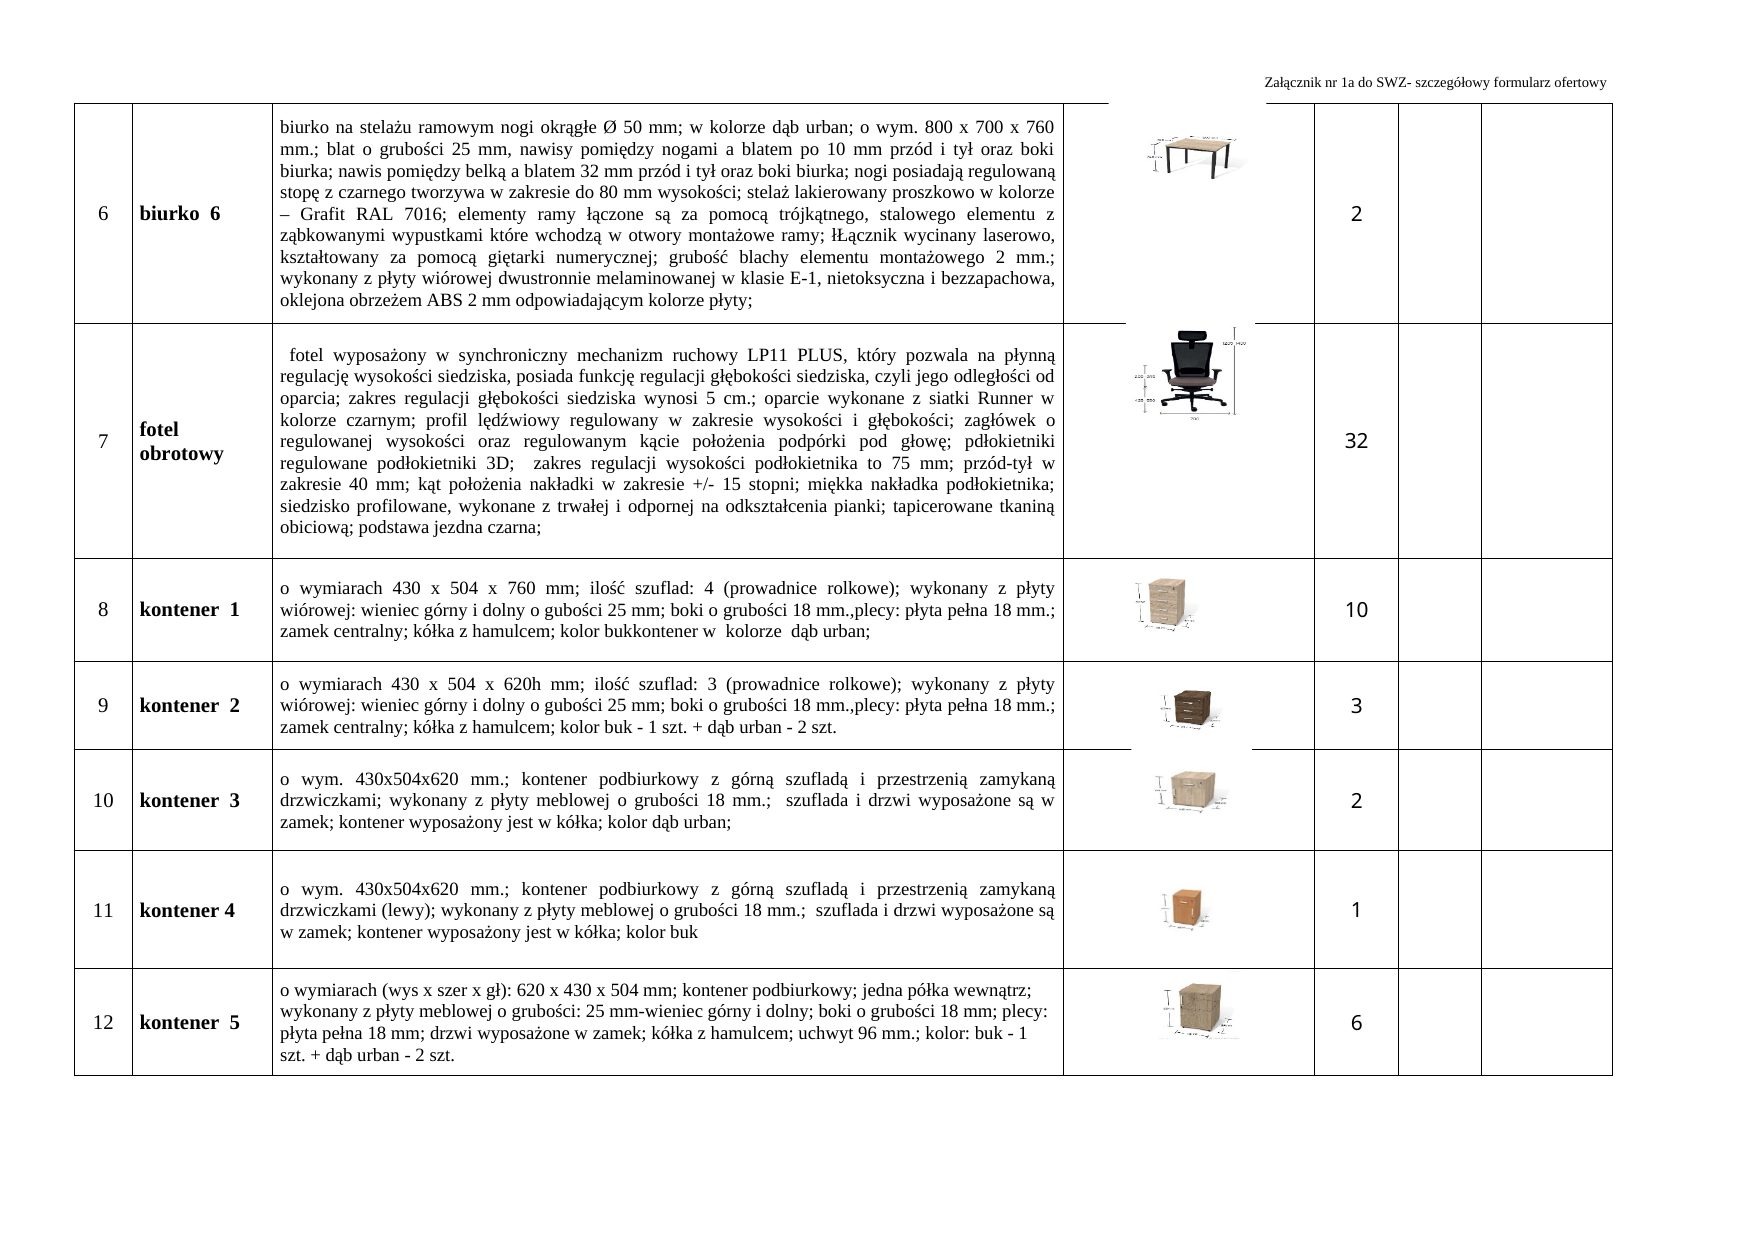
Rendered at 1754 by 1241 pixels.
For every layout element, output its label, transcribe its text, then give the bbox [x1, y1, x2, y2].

table_cell [1482, 750, 1612, 850]
table_cell [1482, 662, 1612, 749]
table_cell [1064, 851, 1314, 968]
table_cell [1482, 559, 1612, 661]
picture [1125, 323, 1256, 423]
table_cell 11 [75, 851, 132, 968]
table_cell 10 [1315, 559, 1398, 661]
table_cell [1399, 969, 1481, 1074]
table_cell o wymiarach (wys x szer x gł): 620 x 430 x 504 mm; kontener podbiurkowy; jedna półka wewnątrz; wykonany z płyty meblowej o grubości: 25 mm-wieniec górny i dolny; boki o grubości 18 mm; plecy: płyta pełna 18 mm; drzwi wyposażone w zamek; kółka z hamulcem; uchwyt 96 mm.; kolor: buk - 1 szt. + dąb urban - 2 szt. [273, 969, 1063, 1074]
picture [1131, 748, 1253, 822]
picture [1146, 866, 1226, 940]
table_cell 9 [75, 662, 132, 749]
table_cell fotel obrotowy [133, 324, 272, 557]
table_cell [1399, 750, 1481, 850]
table_cell kontener 5 [133, 969, 272, 1074]
table_cell kontener 2 [133, 662, 272, 749]
table_cell o wymiarach 430 x 504 x 760 mm; ilość szuflad: 4 (prowadnice rolkowe); wykonany z płyty wiórowej: wieniec górny i dolny o gubości 25 mm; boki o grubości 18 mm.,plecy: płyta pełna 18 mm.; zamek centralny; kółka z hamulcem; kolor bukkontener w kolorze dąb urban; [273, 559, 1063, 661]
table_cell [1064, 104, 1314, 323]
table_cell 6 [75, 104, 132, 323]
table_cell 3 [1315, 662, 1398, 749]
table_cell [1482, 324, 1612, 557]
table_cell [1064, 662, 1314, 749]
table_cell 2 [1315, 104, 1398, 323]
table_cell [1064, 750, 1314, 850]
table_cell fotel wyposażony w synchroniczny mechanizm ruchowy LP11 PLUS, który pozwala na płynną regulację wysokości siedziska, posiada funkcję regulacji głębokości siedziska, czyli jego odległości od oparcia; zakres regulacji głębokości siedziska wynosi 5 cm.; oparcie wykonane z siatki Runner w kolorze czarnym; profil lędźwiowy regulowany w zakresie wysokości i głębokości; zagłówek o regulowanej wysokości oraz regulowanym kącie położenia podpórki pod głowę; pdłokietniki regulowane podłokietniki 3D; zakres regulacji wysokości podłokietnika to 75 mm; przód-tył w zakresie 40 mm; kąt położenia nakładki w zakresie +/- 15 stopni; miękka nakładka podłokietnika; siedzisko profilowane, wykonane z trwałej i odpornej na odkształcenia pianki; tapicerowane tkaniną obiciową; podstawa jezdna czarna; [273, 324, 1063, 557]
table_cell [1399, 662, 1481, 749]
table_cell [1482, 851, 1612, 968]
picture [1108, 102, 1267, 196]
table_cell [1399, 104, 1481, 323]
table_cell [1399, 324, 1481, 557]
table_cell [1064, 559, 1314, 661]
table_cell 1 [1315, 851, 1398, 968]
table_cell 2 [1315, 750, 1398, 850]
table_cell kontener 4 [133, 851, 272, 968]
table_cell o wym. 430x504x620 mm.; kontener podbiurkowy z górną szufladą i przestrzenią zamykaną drzwiczkami (lewy); wykonany z płyty meblowej o grubości 18 mm.; szuflada i drzwi wyposażone są w zamek; kontener wyposażony jest w kółka; kolor buk [273, 851, 1063, 968]
table_cell 10 [75, 750, 132, 850]
table_cell [1482, 104, 1612, 323]
table_cell [1399, 851, 1481, 968]
table_cell o wym. 430x504x620 mm.; kontener podbiurkowy z górną szufladą i przestrzenią zamykaną drzwiczkami; wykonany z płyty meblowej o grubości 18 mm.; szuflada i drzwi wyposażone są w zamek; kontener wyposażony jest w kółka; kolor dąb urban; [273, 750, 1063, 850]
table_cell [1064, 969, 1314, 1074]
table_cell 8 [75, 559, 132, 661]
table_cell o wymiarach 430 x 504 x 620h mm; ilość szuflad: 3 (prowadnice rolkowe); wykonany z płyty wiórowej: wieniec górny i dolny o gubości 25 mm; boki o grubości 18 mm.,plecy: płyta pełna 18 mm.; zamek centralny; kółka z hamulcem; kolor buk - 1 szt. + dąb urban - 2 szt. [273, 662, 1063, 749]
table_cell biurko 6 [133, 104, 272, 323]
table_cell kontener 3 [133, 750, 272, 850]
table_cell biurko na stelażu ramowym nogi okrągłe Ø 50 mm; w kolorze dąb urban; o wym. 800 x 700 x 760 mm.; blat o grubości 25 mm, nawisy pomiędzy nogami a blatem po 10 mm przód i tył oraz boki biurka; nawis pomiędzy belką a blatem 32 mm przód i tył oraz boki biurka; nogi posiadają regulowaną stopę z czarnego tworzywa w zakresie do 80 mm wysokości; stelaż lakierowany proszkowo w kolorze – Grafit RAL 7016; elementy ramy łączone są za pomocą trójkątnego, stalowego elementu z ząbkowanymi wypustkami które wchodzą w otwory montażowe ramy; łŁącznik wycinany laserowo, kształtowany za pomocą giętarki numerycznej; grubość blachy elementu montażowego 2 mm.; wykonany z płyty wiórowej dwustronnie melaminowanej w klasie E-1, nietoksyczna i bezzapachowa, oklejona obrzeżem ABS 2 mm odpowiadającym kolorze płyty; [273, 104, 1063, 323]
table_cell [1482, 969, 1612, 1074]
table_cell 6 [1315, 969, 1398, 1074]
table_cell 32 [1315, 324, 1398, 557]
picture [1116, 559, 1216, 642]
table_cell [1064, 324, 1314, 557]
picture [1157, 969, 1241, 1040]
table_cell 7 [75, 324, 132, 557]
picture [1141, 668, 1242, 739]
table_cell kontener 1 [133, 559, 272, 661]
table_cell [1399, 559, 1481, 661]
table_cell 12 [75, 969, 132, 1074]
